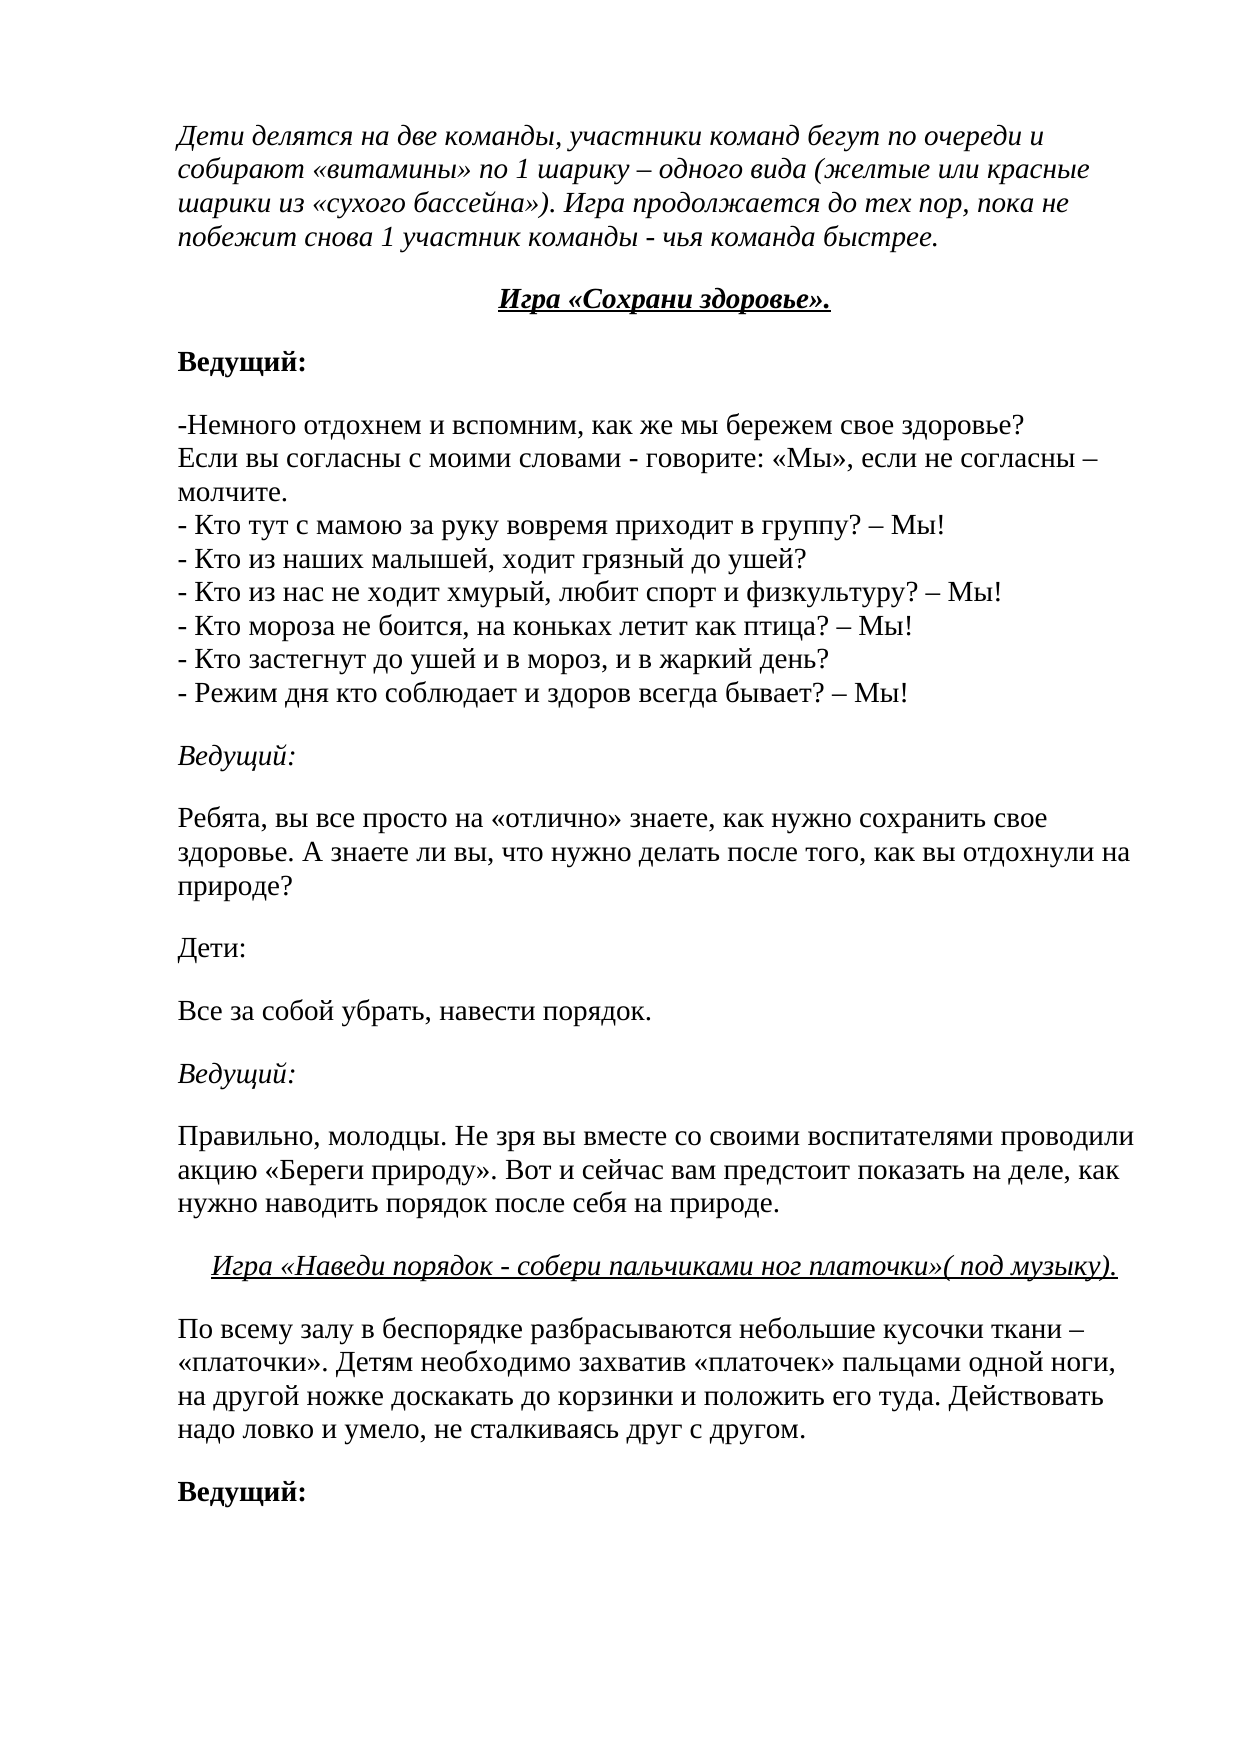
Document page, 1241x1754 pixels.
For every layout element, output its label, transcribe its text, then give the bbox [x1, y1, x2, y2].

text По всему залу в беспорядке разбрасываются небольшие кусочки ткани – «платочки». Детям необходимо захватив «платочек» пальцами одной ноги, на другой ножке доскакать до корзинки и положить его туда. Действовать надо ловко и умело, не сталкиваясь друг с другом. [177, 1311, 1152, 1445]
text Правильно, молодцы. Не зря вы вместе со своими воспитателями проводили акцию «Береги природу». Вот и сейчас вам предстоит показать на деле, как нужно наводить порядок после себя на природе. [177, 1118, 1152, 1219]
text Ребята, вы все просто на «отлично» знаете, как нужно сохранить свое здоровье. А знаете ли вы, что нужно делать после того, как вы отдохнули на природе? [177, 801, 1152, 901]
text -Немного отдохнем и вспомним, как же мы бережем свое здоровье? Если вы согласны с моими словами - говорите: «Мы», если не согласны – молчите. - Кто тут с мамою за руку вовремя приходит в группу? – Мы! - Кто из наших малышей, ходит грязный до ушей? - Кто из нас не ходит хмурый, любит спорт и физкультуру? – Мы! - Кто мороза не боится, на коньках летит как птица? – Мы! - Кто застегнут до ушей и в мороз, и в жаркий день? - Режим дня кто соблюдает и здоров всегда бывает? – Мы! [177, 407, 1152, 709]
text Ведущий: [177, 1056, 1152, 1089]
text Дети делятся на две команды, участники команд бегут по очереди и собирают «витамины» по 1 шарику – одного вида (желтые или красные шарики из «сухого бассейна»). Игра продолжается до тех пор, пока не побежит снова 1 участник команды - чья команда быстрее. [177, 118, 1152, 252]
text Дети: [177, 930, 1152, 964]
text Ведущий: [177, 344, 1152, 378]
text Ведущий: [177, 738, 1152, 771]
text Все за собой убрать, навести порядок. [177, 993, 1152, 1027]
text Игра «Сохрани здоровье». [177, 281, 1152, 315]
text Ведущий: [177, 1474, 1152, 1508]
text Игра «Наведи порядок - собери пальчиками ног платочки»( под музыку). [177, 1248, 1152, 1282]
